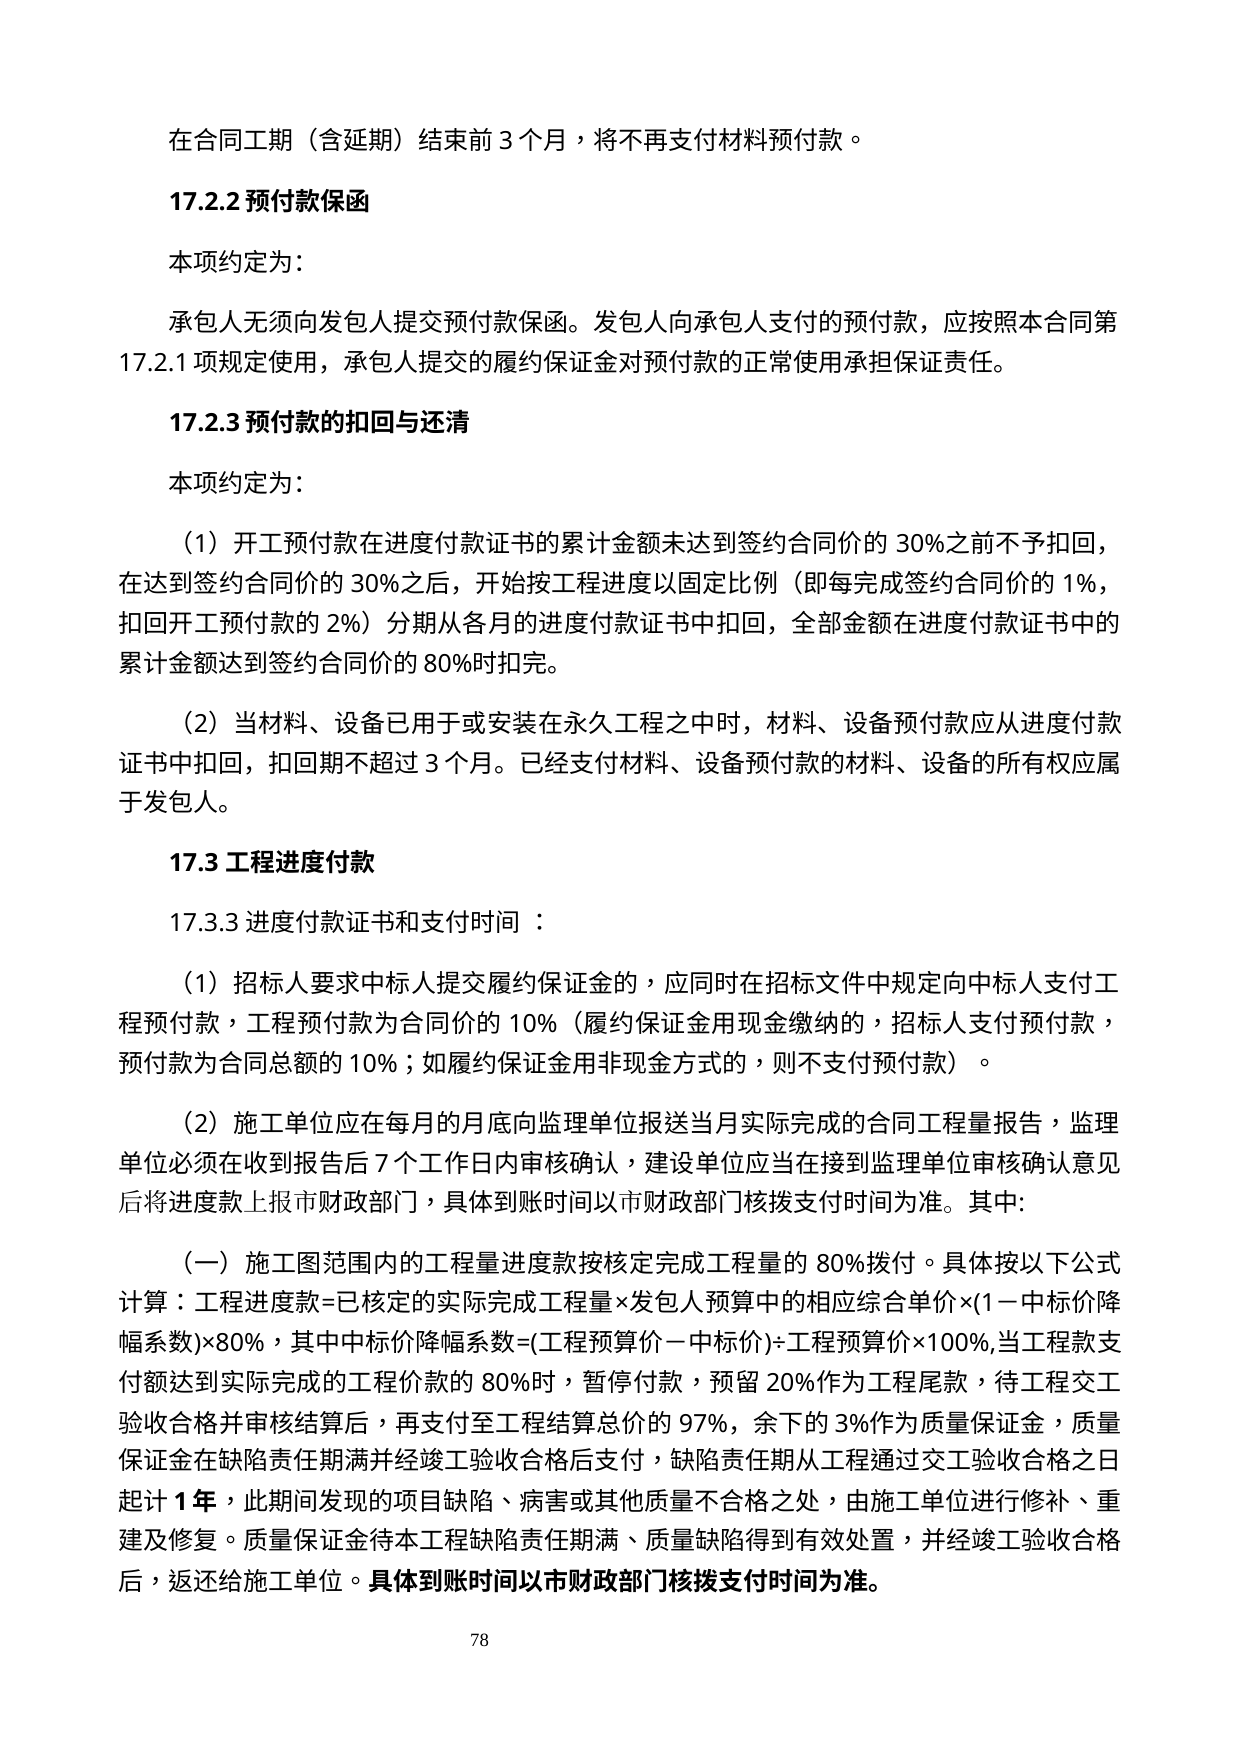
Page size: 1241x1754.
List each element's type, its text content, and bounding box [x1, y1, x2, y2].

text 17.3.3 进度付款证书和支付时间 ： [118, 902, 1122, 942]
list 当材料、设备已用于或安装在永久工程之中时，材料、设备预付款应从进度付款证书中扣回，扣回期不超过3个月。已经支付材料、设备预付款的材料、设备的所有权应属于发包人。 [118, 702, 1122, 821]
text 17.2.2预付款保函 [118, 180, 1122, 220]
text 17.2.3预付款的扣回与还清 [118, 401, 1122, 441]
text 承包人无须向发包人提交预付款保函。发包人向承包人支付的预付款，应按照本合同第17.2.1项规定使用，承包人提交的履约保证金对预付款的正常使用承担保证责任。 [118, 301, 1122, 380]
text （一）施工图范围内的工程量进度款按核定完成工程量的80%拨付。具体按以下公式计算：工程进度款=已核定的实际完成工程量×发包人预算中的相应综合单价×(1－中标价降幅系数)×80%，其中中标价降幅系数=(工程预算价－中标价)÷工程预算价×100%,当工程款支付额达到实际完成的工程价款的80%时，暂停付款，预留20%作为工程尾款，待工程交工验收合格并审核结算后，再支付至工程结算总价的97%，余下的3%作为质量保证金，质量保证金在缺陷责任期满并经竣工验收合格后支付，缺陷责任期从工程通过交工验收合格之日起计1年，此期间发现的项目缺陷、病害或其他质量不合格之处，由施工单位进行修补、重建及修复。质量保证金待本工程缺陷责任期满、质量缺陷得到有效处置，并经竣工验收合格后，返还给施工单位。具体到账时间以市财政部门核拨支付时间为准。 [118, 1243, 1122, 1600]
text 本项约定为： [118, 241, 1122, 280]
text （1）招标人要求中标人提交履约保证金的，应同时在招标文件中规定向中标人支付工程预付款，工程预付款为合同价的10%（履约保证金用现金缴纳的，招标人支付预付款，预付款为合同总额的10%；如履约保证金用非现金方式的，则不支付预付款）。 [118, 963, 1122, 1082]
list 开工预付款在进度付款证书的累计金额未达到签约合同价的30%之前不予扣回，在达到签约合同价的30%之后，开始按工程进度以固定比例（即每完成签约合同价的1%，扣回开工预付款的2%）分期从各月的进度付款证书中扣回，全部金额在进度付款证书中的累计金额达到签约合同价的80%时扣完。 [118, 522, 1122, 681]
text 在合同工期（含延期）结束前3个月，将不再支付材料预付款。 [118, 119, 1122, 159]
text 17.3 工程进度付款 [118, 842, 1122, 881]
text 本项约定为： [118, 462, 1122, 501]
text （2）施工单位应在每月的月底向监理单位报送当月实际完成的合同工程量报告，监理单位必须在收到报告后7个工作日内审核确认，建设单位应当在接到监理单位审核确认意见后将进度款上报市财政部门，具体到账时间以市财政部门核拨支付时间为准。其中: [118, 1103, 1122, 1222]
